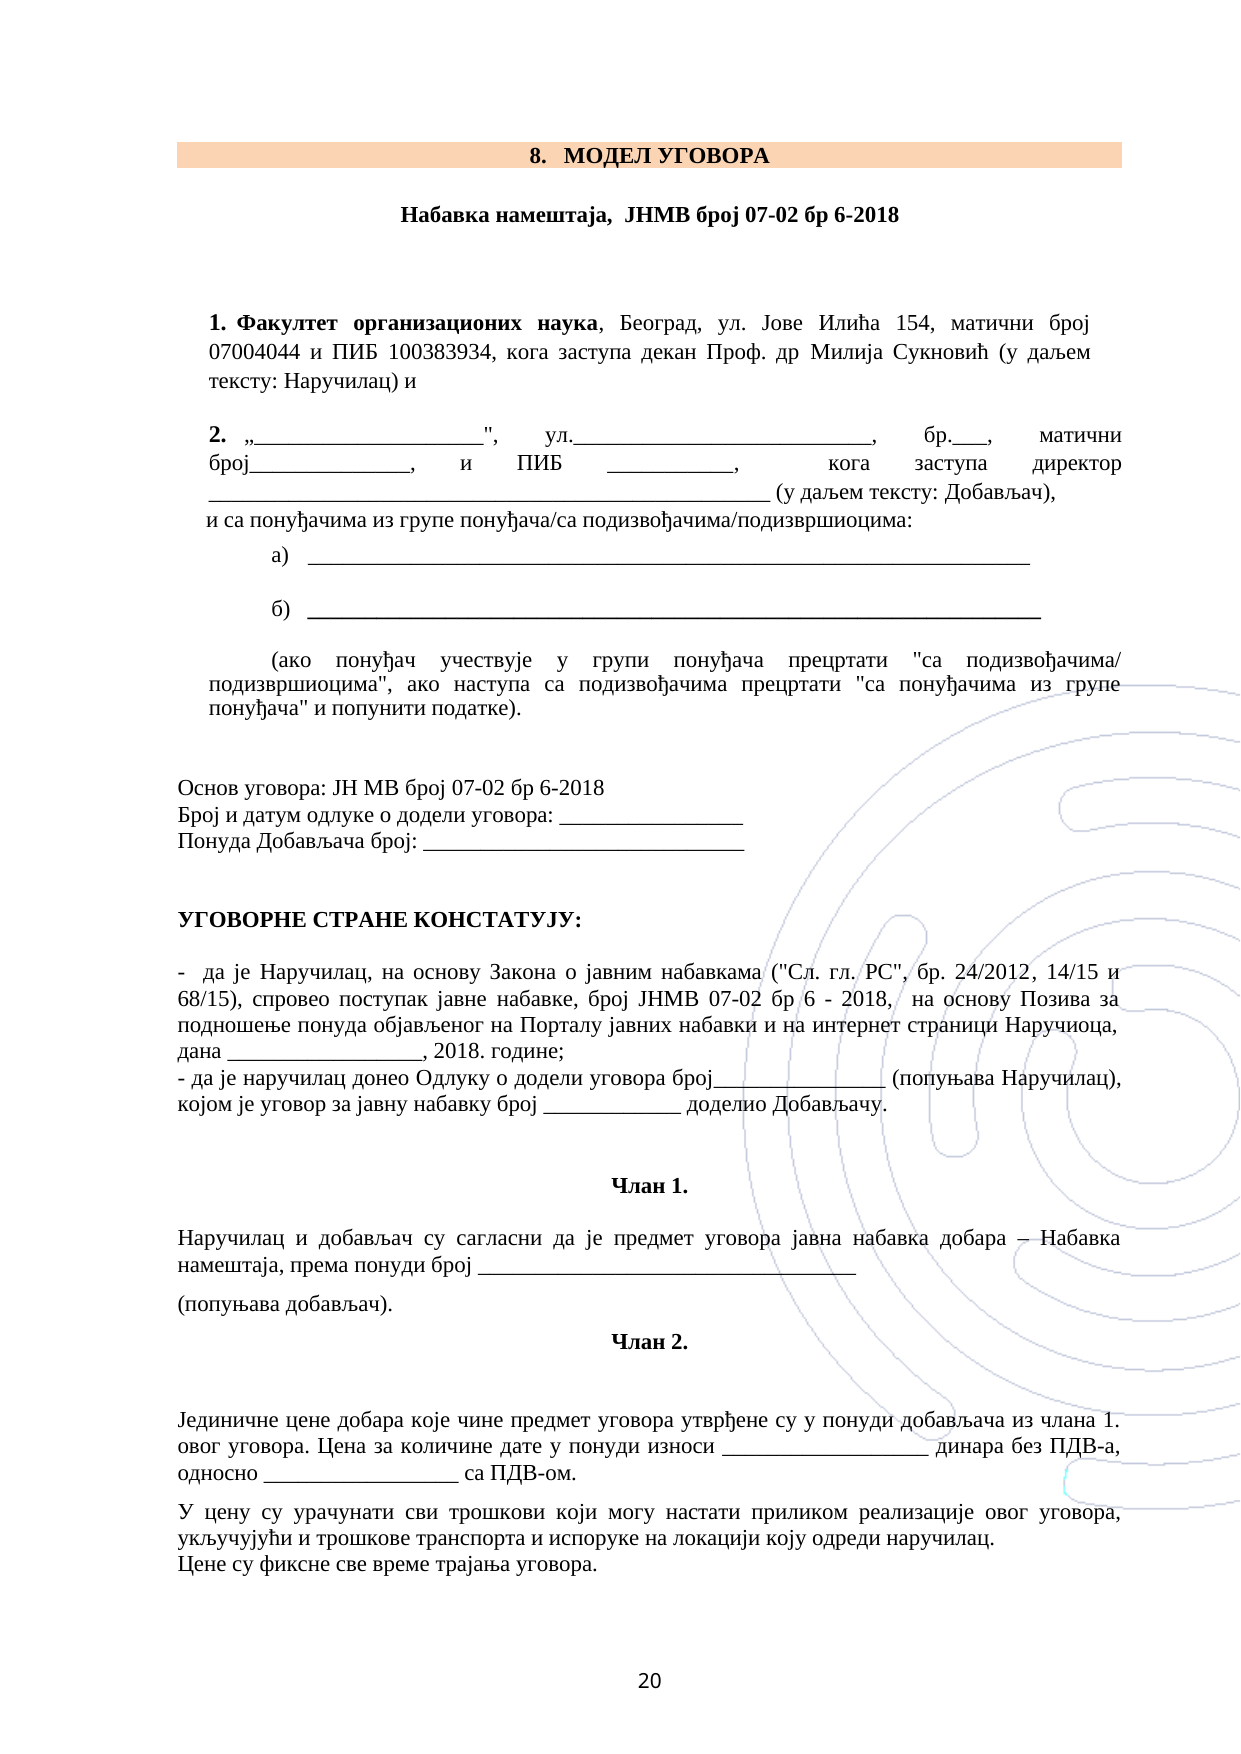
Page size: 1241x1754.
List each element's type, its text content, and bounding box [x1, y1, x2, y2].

subtitle (ако понуђач учествује у групи понуђача прецртати "са подизвођачима/ подизвршиоцима", ако наступа са подизвођачима прецртати "са понуђачима из групе понуђача" и попунити податке). [208, 649, 1122, 721]
text Јединичне цене добара које чине предмет уговора утврђене су у понуди добављача из члана 1. овог уговора. Цена за количине дате у понуди износи __________________ динара без ПДВ-а, односно _________________ са ПДВ-ом. [177, 1406, 1122, 1485]
text Основ уговора: ЈН МВ број 07-02 бр 6-2018 [177, 774, 1122, 801]
text Члан 2. [177, 1328, 1122, 1355]
text Члан 1. [177, 1172, 1122, 1198]
subtitle б) ________________________________________________________________ [208, 597, 1122, 621]
subtitle Факултет организационих наука, Београд, ул. Јове Илића 154, матични број 07004044 и ПИБ 100383934, кога заступа декан Проф. др Милија Сукновић (у даљем тексту: Наручилац) и [208, 307, 1091, 394]
text (попуњава добављач). [177, 1289, 1122, 1316]
text У цену су урачунати сви трошкови који могу настати приликом реализације овог уговора, укључујући и трошкове транспорта и испоруке на локацији коју одреди наручилац. [177, 1498, 1122, 1550]
text Наручилац и добављач су сагласни да је предмет уговора јавна набавка добара – Набавка намештаја, према понуди број _________________________________ [177, 1224, 1122, 1277]
text Понуда Добављача број: ____________________________ [177, 827, 1122, 853]
text Број и датум одлуке о додели уговора: ________________ [177, 801, 1122, 827]
text - да је наручилац донео Одлуку о додели уговора број_______________ (попуњава Наручилац), којом је уговор за јавну набавку број ____________ доделио Добављачу. [177, 1064, 1122, 1117]
subtitle „____________________", ул.__________________________, бр.___, матични број______________, и ПИБ ___________, кога заступа директор _________________________________________________ (у даљем тексту: Добављач), [208, 419, 1122, 505]
text - да је Наручилац, на основу Закона о јавним набавкама ("Сл. гл. РС", бр. 24/2012, 14/15 и 68/15), спровео поступак јавне набавке, број ЈНМВ 07-02 бр 6 - 2018, на основу Позива за подношење понуда објављеног на Порталу јавних набавки и на интернет страници Наручиоца, дана _________________, 2018. године; [177, 958, 1120, 1064]
subtitle и са понуђачима из групе понуђача/са подизвођачима/подизвршиоцима: [177, 505, 1122, 533]
text Цене су фиксне све време трајања уговора. [177, 1550, 1122, 1577]
subtitle 8. МОДЕЛ УГОВОРА [177, 142, 1122, 168]
subtitle а) _______________________________________________________________ [208, 543, 1122, 567]
text УГОВОРНЕ СТРАНЕ КОНСТАТУЈУ: [177, 906, 1122, 932]
picture [732, 674, 1241, 1524]
text Набавка намештаја, ЈНМВ број 07-02 бр 6-2018 [177, 202, 1122, 228]
